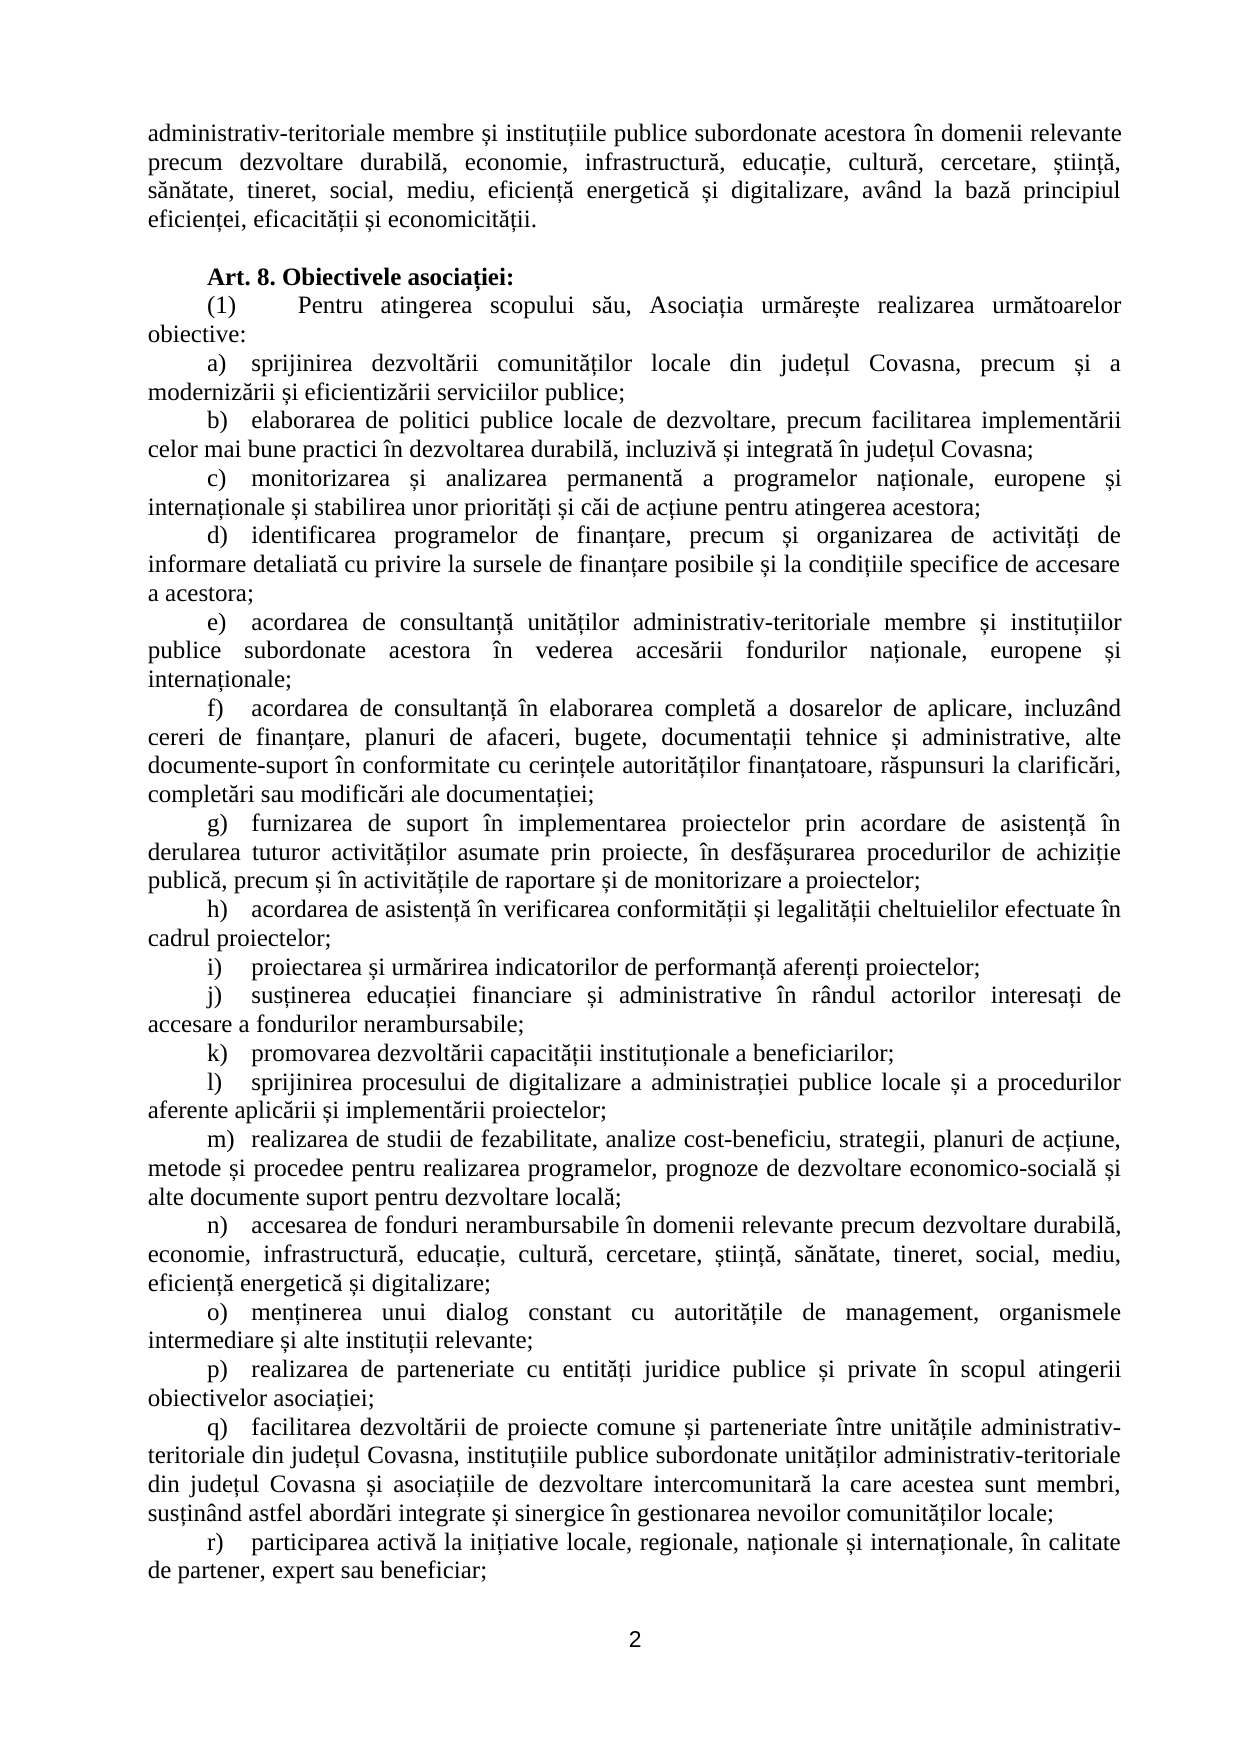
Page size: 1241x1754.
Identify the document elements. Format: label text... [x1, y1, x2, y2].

list acordarea de consultanță unităților administrativ-teritoriale membre și instituțiilor publice subordonate acestora în vederea accesării fondurilor naționale, europene și internaționale; [148, 607, 1122, 693]
list sprijinirea dezvoltării comunităților locale din județul Covasna, precum și a modernizării și eficientizării serviciilor publice; [148, 348, 1122, 406]
list susținerea educației financiare și administrative în rândul actorilor interesați de accesare a fondurilor nerambursabile; [148, 981, 1122, 1038]
list identificarea programelor de finanțare, precum și organizarea de activități de informare detaliată cu privire la sursele de finanțare posibile și la condițiile specifice de accesare a acestora; [148, 521, 1122, 607]
list realizarea de parteneriate cu entități juridice publice și private în scopul atingerii obiectivelor asociației; [148, 1354, 1122, 1412]
list Pentru atingerea scopului său, Asociația urmărește realizarea următoarelor obiective: [148, 291, 1122, 348]
list promovarea dezvoltării capacității instituționale a beneficiarilor; [148, 1038, 1122, 1067]
list participarea activă la inițiative locale, regionale, naționale și internaționale, în calitate de partener, expert sau beneficiar; [148, 1527, 1122, 1584]
list acordarea de consultanță în elaborarea completă a dosarelor de aplicare, incluzând cereri de finanțare, planuri de afaceri, bugete, documentații tehnice și administrative, alte documente-suport în conformitate cu cerințele autorităților finanțatoare, răspunsuri la clarificări, completări sau modificări ale documentației; [148, 693, 1122, 808]
list accesarea de fonduri nerambursabile în domenii relevante precum dezvoltare durabilă, economie, infrastructură, educație, cultură, cercetare, știință, sănătate, tineret, social, mediu, eficiență energetică și digitalizare; [148, 1211, 1122, 1297]
list acordarea de asistență în verificarea conformității și legalității cheltuielilor efectuate în cadrul proiectelor; [148, 894, 1122, 952]
list elaborarea de politici publice locale de dezvoltare, precum facilitarea implementării celor mai bune practici în dezvoltarea durabilă, incluzivă și integrată în județul Covasna; [148, 406, 1122, 463]
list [148, 118, 1122, 233]
list realizarea de studii de fezabilitate, analize cost-beneficiu, strategii, planuri de acțiune, metode și procedee pentru realizarea programelor, prognoze de dezvoltare economico-socială și alte documente suport pentru dezvoltare locală; [148, 1124, 1122, 1211]
list proiectarea și urmărirea indicatorilor de performanță aferenți proiectelor; [148, 952, 1122, 981]
list monitorizarea și analizarea permanentă a programelor naționale, europene și internaționale și stabilirea unor priorități și căi de acțiune pentru atingerea acestora; [148, 463, 1122, 521]
list furnizarea de suport în implementarea proiectelor prin acordare de asistență în derularea tuturor activităților asumate prin proiecte, în desfășurarea procedurilor de achiziție publică, precum și în activitățile de raportare și de monitorizare a proiectelor; [148, 808, 1122, 894]
list menținerea unui dialog constant cu autoritățile de management, organismele intermediare și alte instituții relevante; [148, 1297, 1122, 1354]
text Art. 8. Obiectivele asociației: [148, 262, 1122, 291]
list sprijinirea procesului de digitalizare a administrației publice locale și a procedurilor aferente aplicării și implementării proiectelor; [148, 1067, 1122, 1124]
list facilitarea dezvoltării de proiecte comune și parteneriate între unitățile administrativ-teritoriale din județul Covasna, instituțiile publice subordonate unităților administrativ-teritoriale din județul Covasna și asociațiile de dezvoltare intercomunitară la care acestea sunt membri, susținând astfel abordări integrate și sinergice în gestionarea nevoilor comunităților locale; [148, 1412, 1122, 1527]
